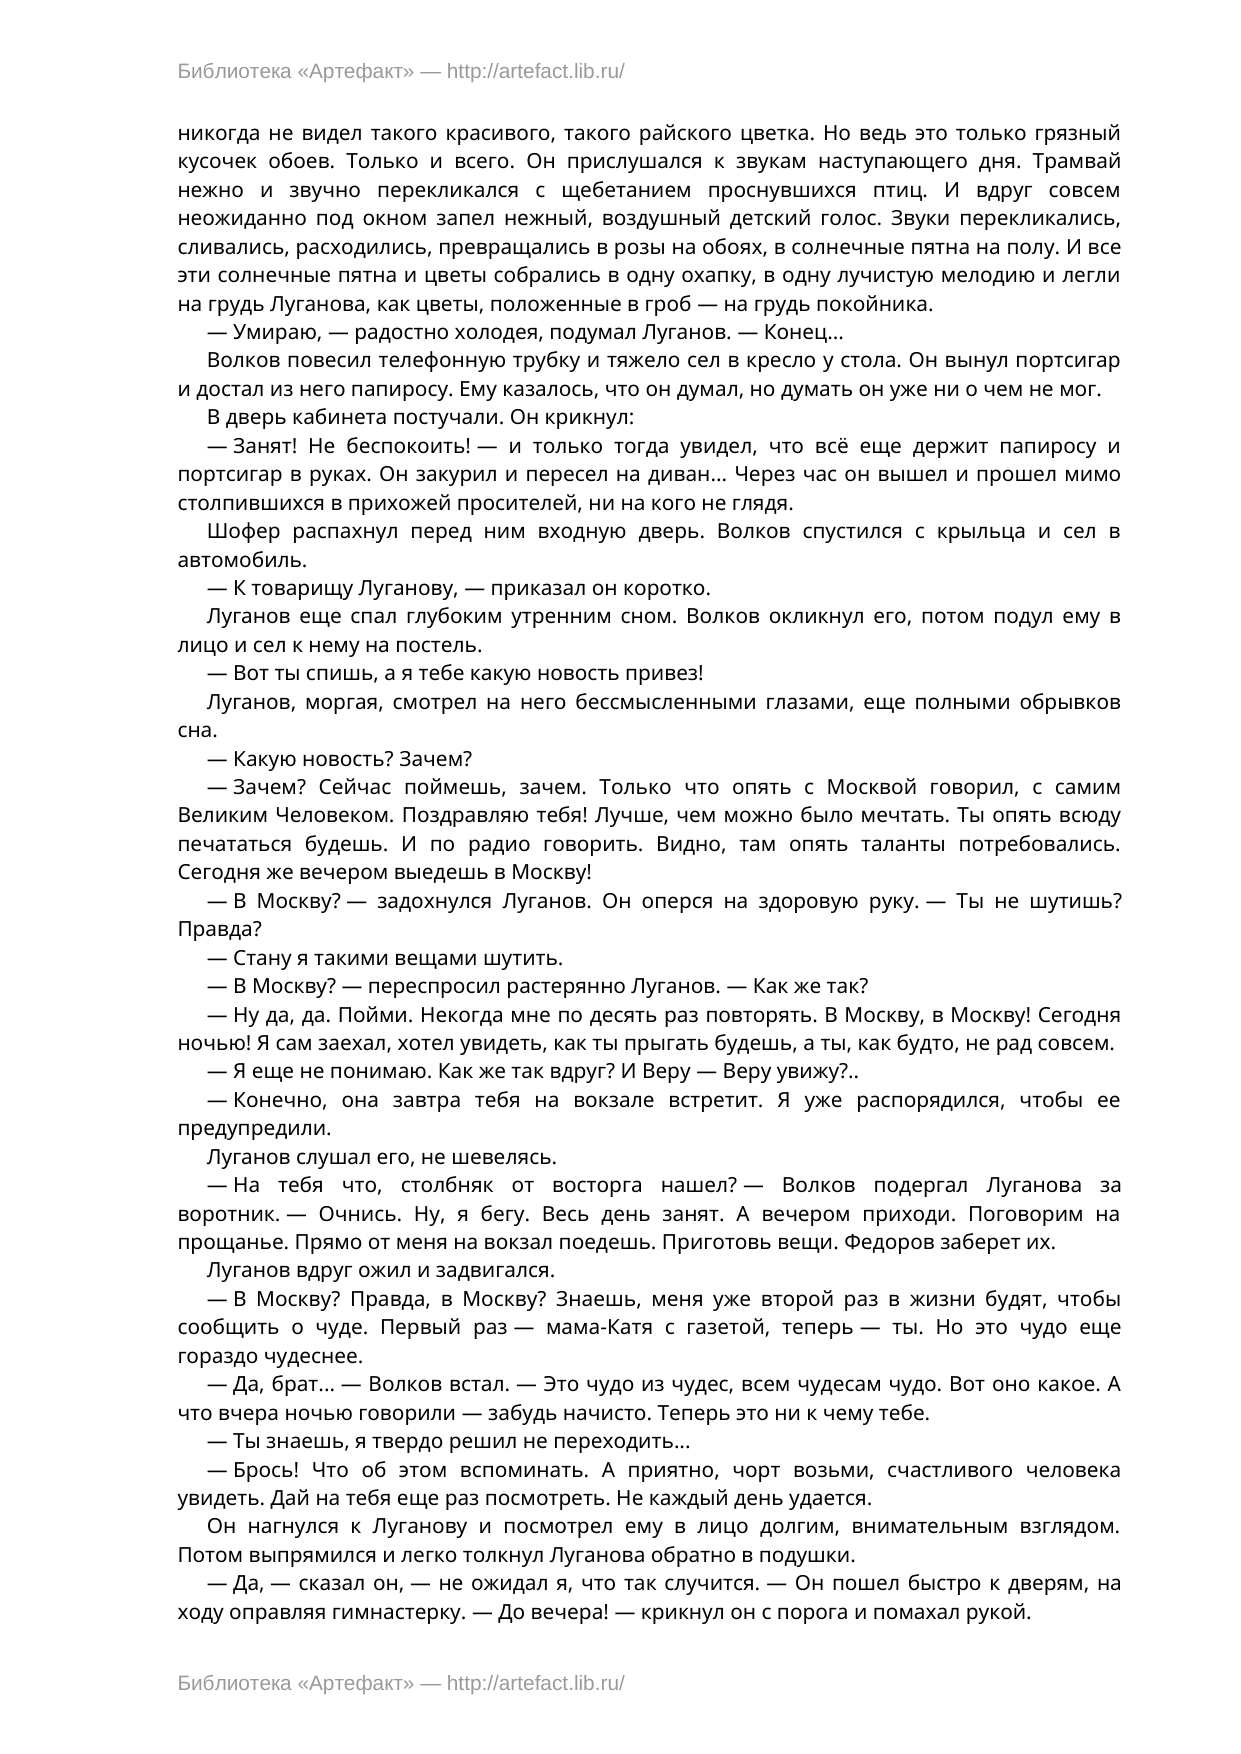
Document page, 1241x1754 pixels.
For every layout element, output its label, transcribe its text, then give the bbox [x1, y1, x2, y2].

text — Конечно, она завтра тебя на вокзале встретит. Я уже распорядился, чтобы ее предупредили. [177, 1085, 1122, 1142]
text — В Москву? Правда, в Москву? Знаешь, меня уже второй раз в жизни будят, чтобы сообщить о чуде. Первый раз — мама-Катя с газетой, теперь — ты. Но это чудо еще гораздо чудеснее. [177, 1284, 1122, 1369]
text Луганов слушал его, не шевелясь. [177, 1142, 1122, 1170]
text — Вот ты спишь, а я тебе какую новость привез! [177, 658, 1122, 687]
text — Умираю, — радостно холодея, подумал Луганов. — Конец... [177, 317, 1122, 346]
text — Ты знаешь, я твердо решил не переходить... [177, 1426, 1122, 1455]
text — Стану я такими вещами шутить. [177, 943, 1122, 971]
text Он нагнулся к Луганову и посмотрел ему в лицо долгим, внимательным взглядом. Потом выпрямился и легко толкнул Луганова обратно в подушки. [177, 1512, 1122, 1568]
text — Я еще не понимаю. Как же так вдруг? И Веру — Веру увижу?.. [177, 1057, 1122, 1085]
text Шофер распахнул перед ним входную дверь. Волков спустился с крыльца и сел в автомобиль. [177, 516, 1122, 573]
text В дверь кабинета постучали. Он крикнул: [177, 402, 1122, 431]
text — Занят! Не беспокоить! — и только тогда увидел, что всё еще держит папиросу и портсигар в руках. Он закурил и пересел на диван... Через час он вышел и прошел мимо столпившихся в прихожей просителей, ни на кого не глядя. [177, 431, 1122, 516]
text — Брось! Что об этом вспоминать. А приятно, чорт возьми, счастливого человека увидеть. Дай на тебя еще раз посмотреть. Не каждый день удается. [177, 1455, 1122, 1512]
text — Какую новость? Зачем? [177, 744, 1122, 772]
text — Зачем? Сейчас поймешь, зачем. Только что опять с Москвой говорил, с самим Великим Человеком. Поздравляю тебя! Лучше, чем можно было мечтать. Ты опять всюду печататься будешь. И по радио говорить. Видно, там опять таланты потребовались. Сегодня же вечером выедешь в Москву! [177, 772, 1122, 886]
text Луганов вдруг ожил и задвигался. [177, 1256, 1122, 1284]
text — Да, — сказал он, — не ожидал я, что так случится. — Он пошел быстро к дверям, на ходу оправляя гимнастерку. — До вечера! — крикнул он с порога и помахал рукой. [177, 1568, 1122, 1625]
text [177, 118, 1122, 317]
text — Да, брат... — Волков встал. — Это чудо из чудес, всем чудесам чудо. Вот оно какое. А что вчера ночью говорили — забудь начисто. Теперь это ни к чему тебе. [177, 1369, 1122, 1426]
text Волков повесил телефонную трубку и тяжело сел в кресло у стола. Он вынул портсигар и достал из него папиросу. Ему казалось, что он думал, но думать он уже ни о чем не мог. [177, 346, 1122, 402]
text — К товарищу Луганову, — приказал он коротко. [177, 573, 1122, 602]
text — В Москву? — задохнулся Луганов. Он оперся на здоровую руку. — Ты не шутишь? Правда? [177, 886, 1122, 943]
text — В Москву? — переспросил растерянно Луганов. — Как же так? [177, 971, 1122, 1000]
text — Ну да, да. Пойми. Некогда мне по десять раз повторять. В Москву, в Москву! Сегодня ночью! Я сам заехал, хотел увидеть, как ты прыгать будешь, а ты, как будто, не рад совсем. [177, 1000, 1122, 1057]
text Луганов, моргая, смотрел на него бессмысленными глазами, еще полными обрывков сна. [177, 687, 1122, 744]
text — На тебя что, столбняк от восторга нашел? — Волков подергал Луганова за воротник. — Очнись. Ну, я бегу. Весь день занят. А вечером приходи. Поговорим на прощанье. Прямо от меня на вокзал поедешь. Приготовь вещи. Федоров заберет их. [177, 1170, 1122, 1256]
text Луганов еще спал глубоким утренним сном. Волков окликнул его, потом подул ему в лицо и сел к нему на постель. [177, 602, 1122, 658]
